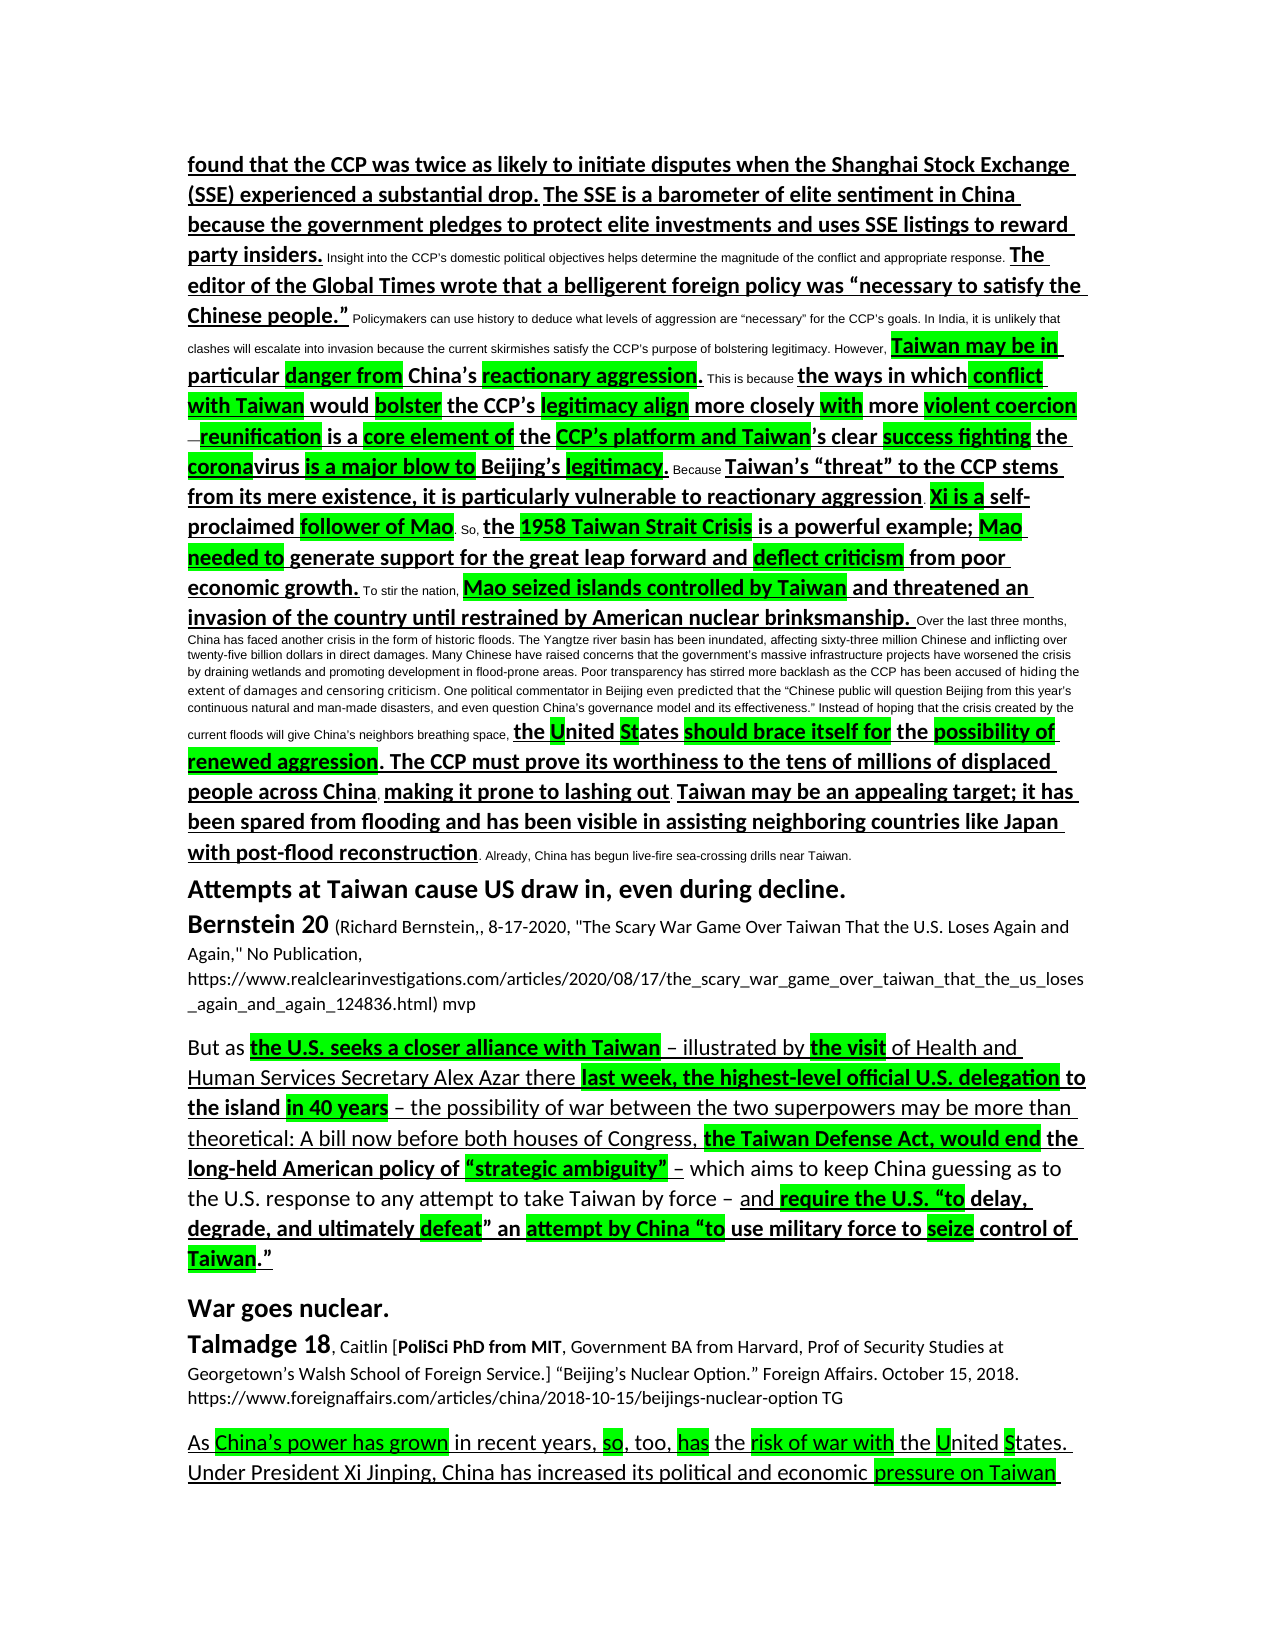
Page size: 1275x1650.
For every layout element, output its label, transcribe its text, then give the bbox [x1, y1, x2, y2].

text Talmadge 18, Caitlin [PoliSci PhD from MIT, Government BA from Harvard, Prof of Security Studies at Georgetown’s Walsh School of Foreign Service.] “Beijing’s Nuclear Option.” Foreign Affairs. October 15, 2018. https://www.foreignaffairs.com/articles/china/2018-10-15/beijings-nuclear-option TG [187, 1327, 1087, 1409]
text But as the U.S. seeks a closer alliance with Taiwan – illustrated by the visit of Health and Human Services Secretary Alex Azar there last week, the highest-level official U.S. delegation to the island in 40 years – the possibility of war between the two superpowers may be more than theoretical: A bill now before both houses of Congress, the Taiwan Defense Act, would end the long-held American policy of “strategic ambiguity” – which aims to keep China guessing as to the U.S. response to any attempt to take Taiwan by force – and require the U.S. “to delay, degrade, and ultimately defeat” an attempt by China “to use military force to seize control of Taiwan.” [187, 1033, 1087, 1273]
subtitle Attempts at Taiwan cause US draw in, even during decline. [187, 872, 1087, 905]
subtitle War goes nuclear. [187, 1291, 1087, 1324]
text Bernstein 20 (Richard Bernstein,, 8-17-2020, "The Scary War Game Over Taiwan That the U.S. Loses Again and Again," No Publication, https://www.realclearinvestigations.com/articles/2020/08/17/the_scary_war_game_over_taiwan_that_the_us_loses_again_and_again_124836.html) mvp [187, 908, 1087, 1015]
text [187, 296, 1087, 866]
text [187, 1428, 1087, 1486]
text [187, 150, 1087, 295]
